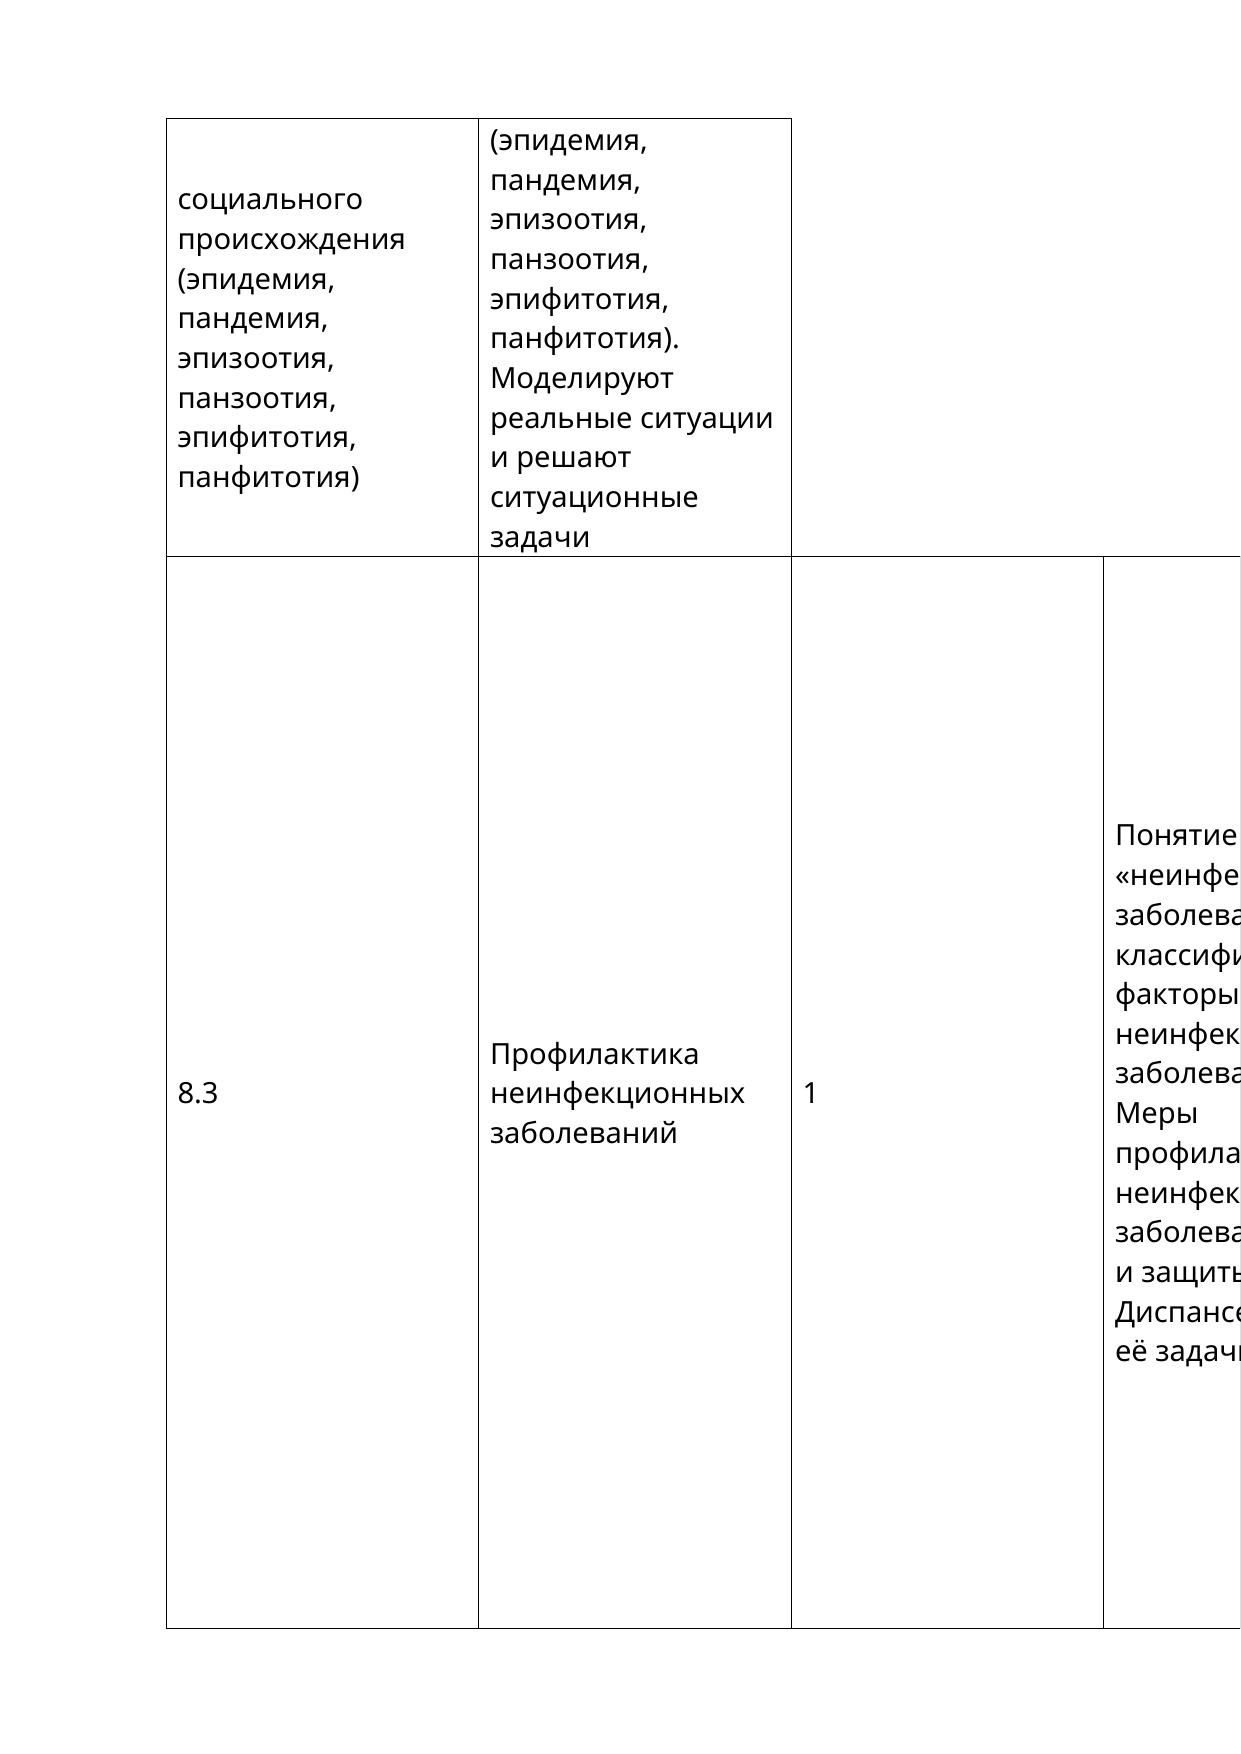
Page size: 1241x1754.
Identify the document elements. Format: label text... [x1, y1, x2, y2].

table_cell Профилактика неинфекционных заболеваний [479, 557, 791, 1628]
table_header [167, 119, 478, 556]
table_cell 8.3 [167, 557, 478, 1628]
table_cell 1 [792, 557, 1103, 1628]
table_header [479, 119, 791, 556]
table_cell Понятие «неинфекционные заболевания» и их классификация, факторы риска неинфекционных заболеваний. Меры профилактики неинфекционных заболеваний и защиты от них. Диспансеризация и её задачи [1104, 557, 1240, 1628]
